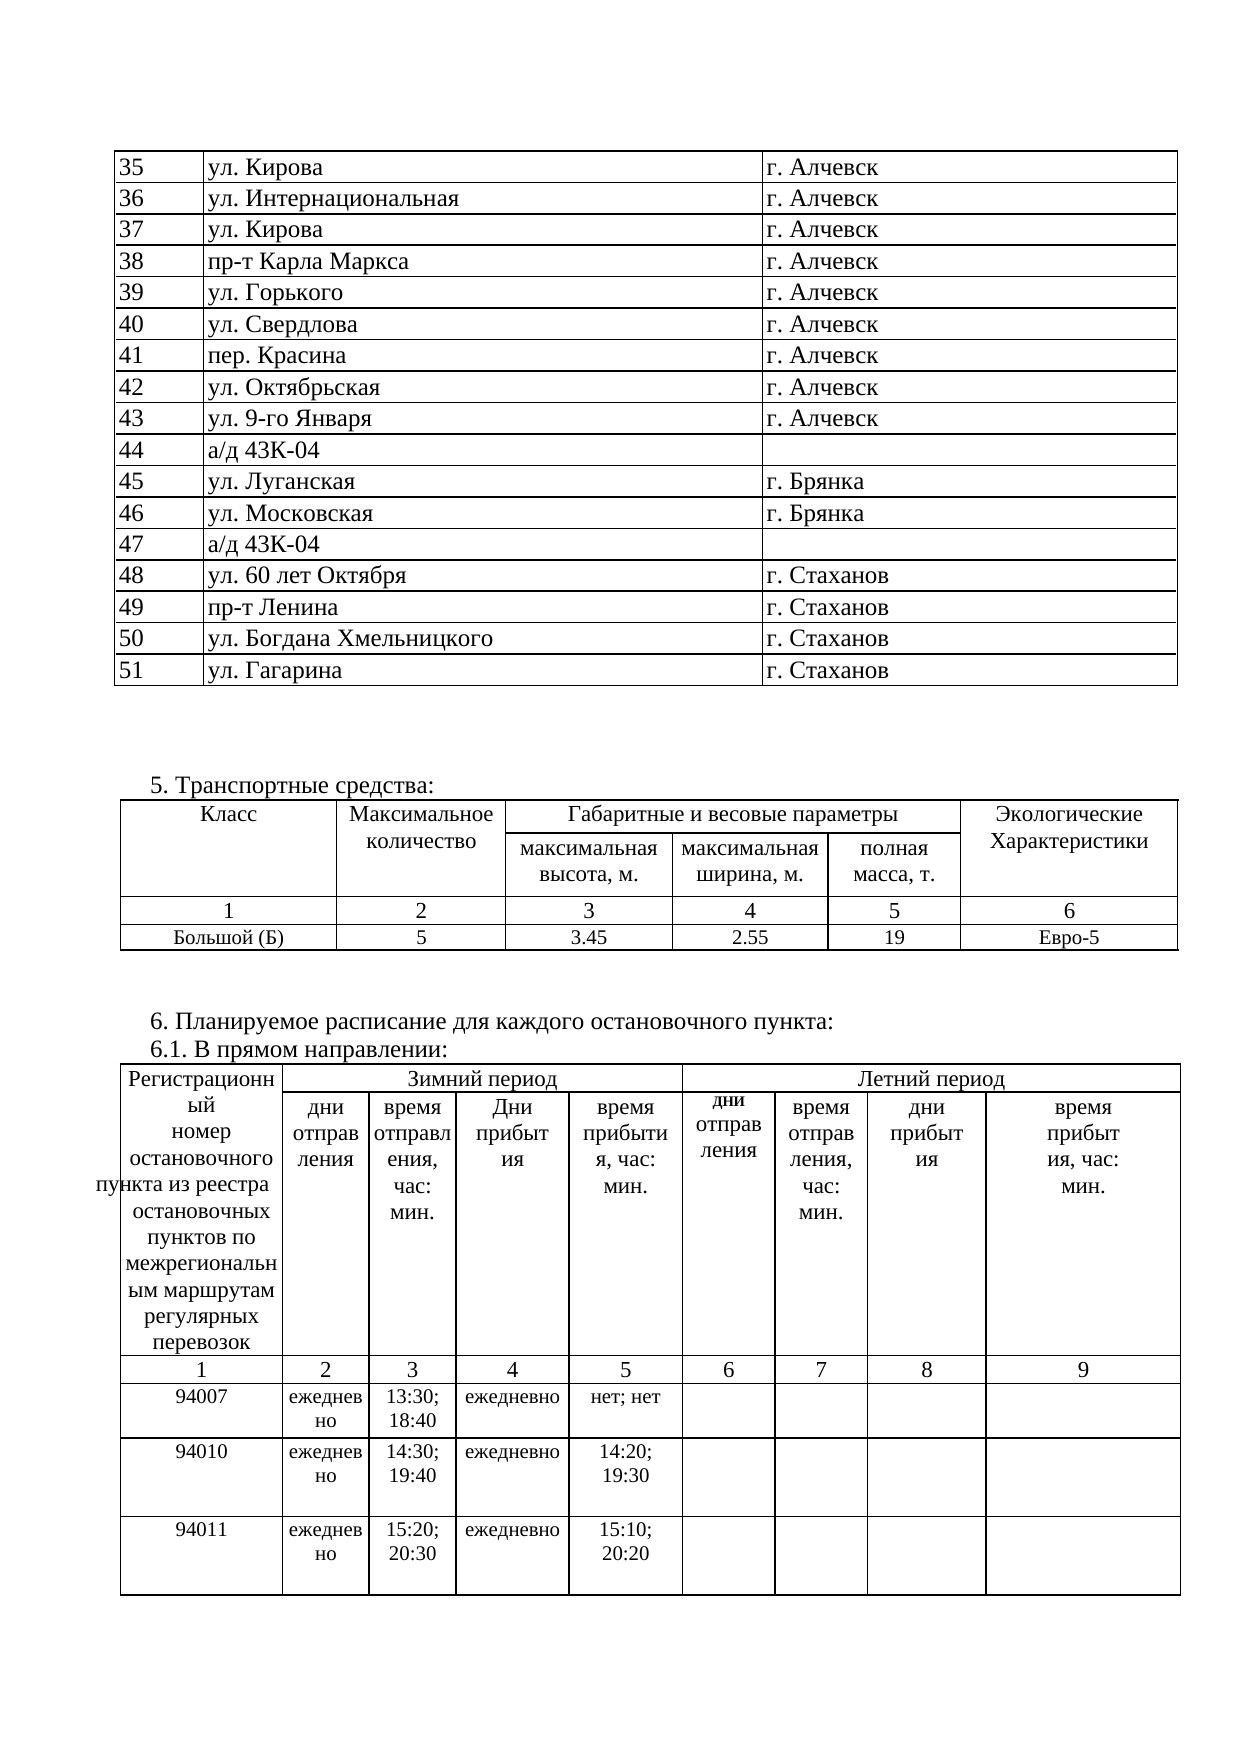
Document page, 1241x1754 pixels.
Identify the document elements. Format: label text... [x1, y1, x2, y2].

table_cell 3 [370, 1356, 455, 1383]
table_cell 37 [115, 214, 203, 244]
table_cell ул. 9-го Января [204, 403, 762, 433]
table_cell 45 [115, 466, 203, 496]
table_cell ежедневно [457, 1384, 568, 1437]
table_cell а/д 43К-04 [204, 435, 762, 464]
table_cell пер. Красина [204, 340, 762, 370]
table_cell г. Алчевск [763, 307, 1177, 339]
table_cell г. Алчевск [763, 213, 1177, 244]
table_cell ул. Кирова [204, 215, 762, 244]
table_cell 94010 [121, 1439, 282, 1516]
table_cell г. Стаханов [763, 559, 1177, 590]
table_cell [776, 1517, 867, 1594]
table_cell ул. Свердлова [204, 309, 762, 339]
table_cell 5 [829, 897, 960, 923]
table_cell г. Алчевск [763, 339, 1177, 370]
table_cell ежедневно [457, 1439, 568, 1516]
table_cell г. Брянка [763, 496, 1177, 527]
table_cell 13:30; 18:40 [370, 1384, 455, 1437]
table_cell г. Алчевск [763, 370, 1177, 402]
table_header Летний период [683, 1065, 1180, 1091]
table_cell ул. Луганская [204, 466, 762, 496]
table_cell 49 [115, 591, 203, 622]
table_cell ул. Октябрьская [204, 372, 762, 402]
table_cell 1 [121, 1356, 282, 1383]
table_cell 7 [776, 1356, 867, 1383]
table_header Класс [121, 801, 336, 896]
table_cell 5 [570, 1356, 682, 1383]
table_cell ул. Горького [204, 277, 762, 307]
table_cell 15:10; 20:20 [570, 1517, 682, 1594]
table_cell 14:30; 19:40 [370, 1439, 455, 1516]
table_cell 2.55 [673, 925, 827, 949]
table_cell 15:20; 20:30 [370, 1517, 455, 1594]
table_cell [763, 433, 1177, 464]
table_cell [987, 1384, 1180, 1437]
table_cell Евро-5 [961, 925, 1177, 949]
text 6. Планируемое расписание для каждого остановочного пункта: [150, 1006, 1090, 1034]
table_cell 3.45 [506, 925, 672, 949]
table_cell пр-т Карла Маркса [204, 246, 762, 276]
table_cell ул. Московская [204, 498, 762, 527]
table_cell а/д 43К-04 [204, 529, 762, 559]
table_cell время прибыти я, час: мин. [570, 1093, 682, 1355]
table_cell ул. Кирова [204, 152, 762, 181]
table_cell 94011 [121, 1517, 282, 1594]
table_cell ежедневно [283, 1384, 368, 1437]
table_cell [776, 1384, 867, 1437]
table_cell ул. Гагарина [204, 655, 762, 685]
table_cell 4 [457, 1356, 568, 1383]
table_cell г. Брянка [763, 465, 1177, 496]
table_cell 3 [506, 897, 672, 923]
table_cell 46 [115, 497, 203, 527]
table_cell нет; нет [570, 1384, 682, 1437]
table_cell г. Алчевск [763, 276, 1177, 307]
table_cell 1 [121, 897, 336, 923]
table_cell 39 [115, 277, 203, 307]
table_cell 94007 [121, 1384, 282, 1437]
table_cell [987, 1517, 1180, 1594]
table_cell дни отправ ления [283, 1093, 368, 1355]
table_cell ежедневно [457, 1517, 568, 1594]
table_cell максимальная ширина, м. [673, 834, 827, 896]
table_cell [776, 1439, 867, 1516]
table_cell время отправ ления, час: мин. [776, 1093, 867, 1355]
table_cell 41 [115, 340, 203, 370]
table_cell 8 [868, 1356, 985, 1383]
table_cell 19 [829, 925, 960, 949]
table_cell 36 [115, 183, 203, 213]
table_cell ДНИ отправ ления [683, 1093, 774, 1355]
table_cell [683, 1384, 774, 1437]
table_cell 38 [115, 245, 203, 276]
text 6.1. В прямом направлении: [150, 1034, 1090, 1063]
table_cell [987, 1439, 1180, 1516]
table_cell г. Стаханов [763, 622, 1177, 653]
table_cell 42 [115, 371, 203, 402]
table_cell 48 [115, 560, 203, 590]
table_cell [763, 528, 1177, 559]
table_header Экологические Характеристики [961, 801, 1177, 896]
table_cell 14:20; 19:30 [570, 1439, 682, 1516]
table_cell Большой (Б) [121, 925, 336, 949]
table_cell 6 [683, 1356, 774, 1383]
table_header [121, 1065, 282, 1355]
table_cell ул. Интернациональная [204, 183, 762, 213]
table_cell 44 [115, 434, 203, 464]
table_cell полная масса, т. [829, 834, 960, 896]
table_cell ул. Богдана Хмельницкого [204, 623, 762, 653]
table_cell [868, 1517, 985, 1594]
table_cell [683, 1439, 774, 1516]
table_cell [868, 1384, 985, 1437]
table_cell 5 [337, 925, 505, 949]
table_cell ежедневно [283, 1517, 368, 1594]
table_cell г. Алчевск [763, 152, 1177, 181]
table_cell время отправл ения, час: мин. [370, 1093, 455, 1355]
table_header Габаритные и весовые параметры [506, 801, 960, 832]
text 5. Транспортные средства: [150, 770, 1090, 799]
table_cell время прибыт ия, час: мин. [987, 1093, 1180, 1355]
table_cell ежедневно [283, 1439, 368, 1516]
table_cell г. Стаханов [763, 653, 1177, 685]
table_cell 2 [283, 1356, 368, 1383]
table_cell 47 [115, 529, 203, 559]
table_cell [868, 1439, 985, 1516]
table_cell 6 [961, 897, 1177, 923]
table_header Зимний период [283, 1065, 682, 1091]
table_cell 9 [987, 1356, 1180, 1383]
table_cell дни прибыт ия [868, 1093, 985, 1355]
table_cell максимальная высота, м. [506, 834, 672, 896]
table_cell Дни прибыт ия [457, 1093, 568, 1355]
table_cell 2 [337, 897, 505, 923]
table_cell г. Алчевск [763, 402, 1177, 433]
table_cell 4 [673, 897, 827, 923]
table_cell 40 [115, 308, 203, 339]
table_cell 50 [115, 623, 203, 653]
table_cell г. Стаханов [763, 590, 1177, 622]
table_cell пр-т Ленина [204, 592, 762, 622]
table_cell г. Алчевск [763, 244, 1177, 276]
table_cell г. Алчевск [763, 181, 1177, 213]
table_cell 51 [115, 654, 203, 685]
table_cell 43 [115, 403, 203, 433]
table_cell [683, 1517, 774, 1594]
table_header Максимальное количество [337, 801, 505, 896]
table_cell ул. 60 лет Октября [204, 561, 762, 590]
table_cell 35 [115, 152, 203, 181]
